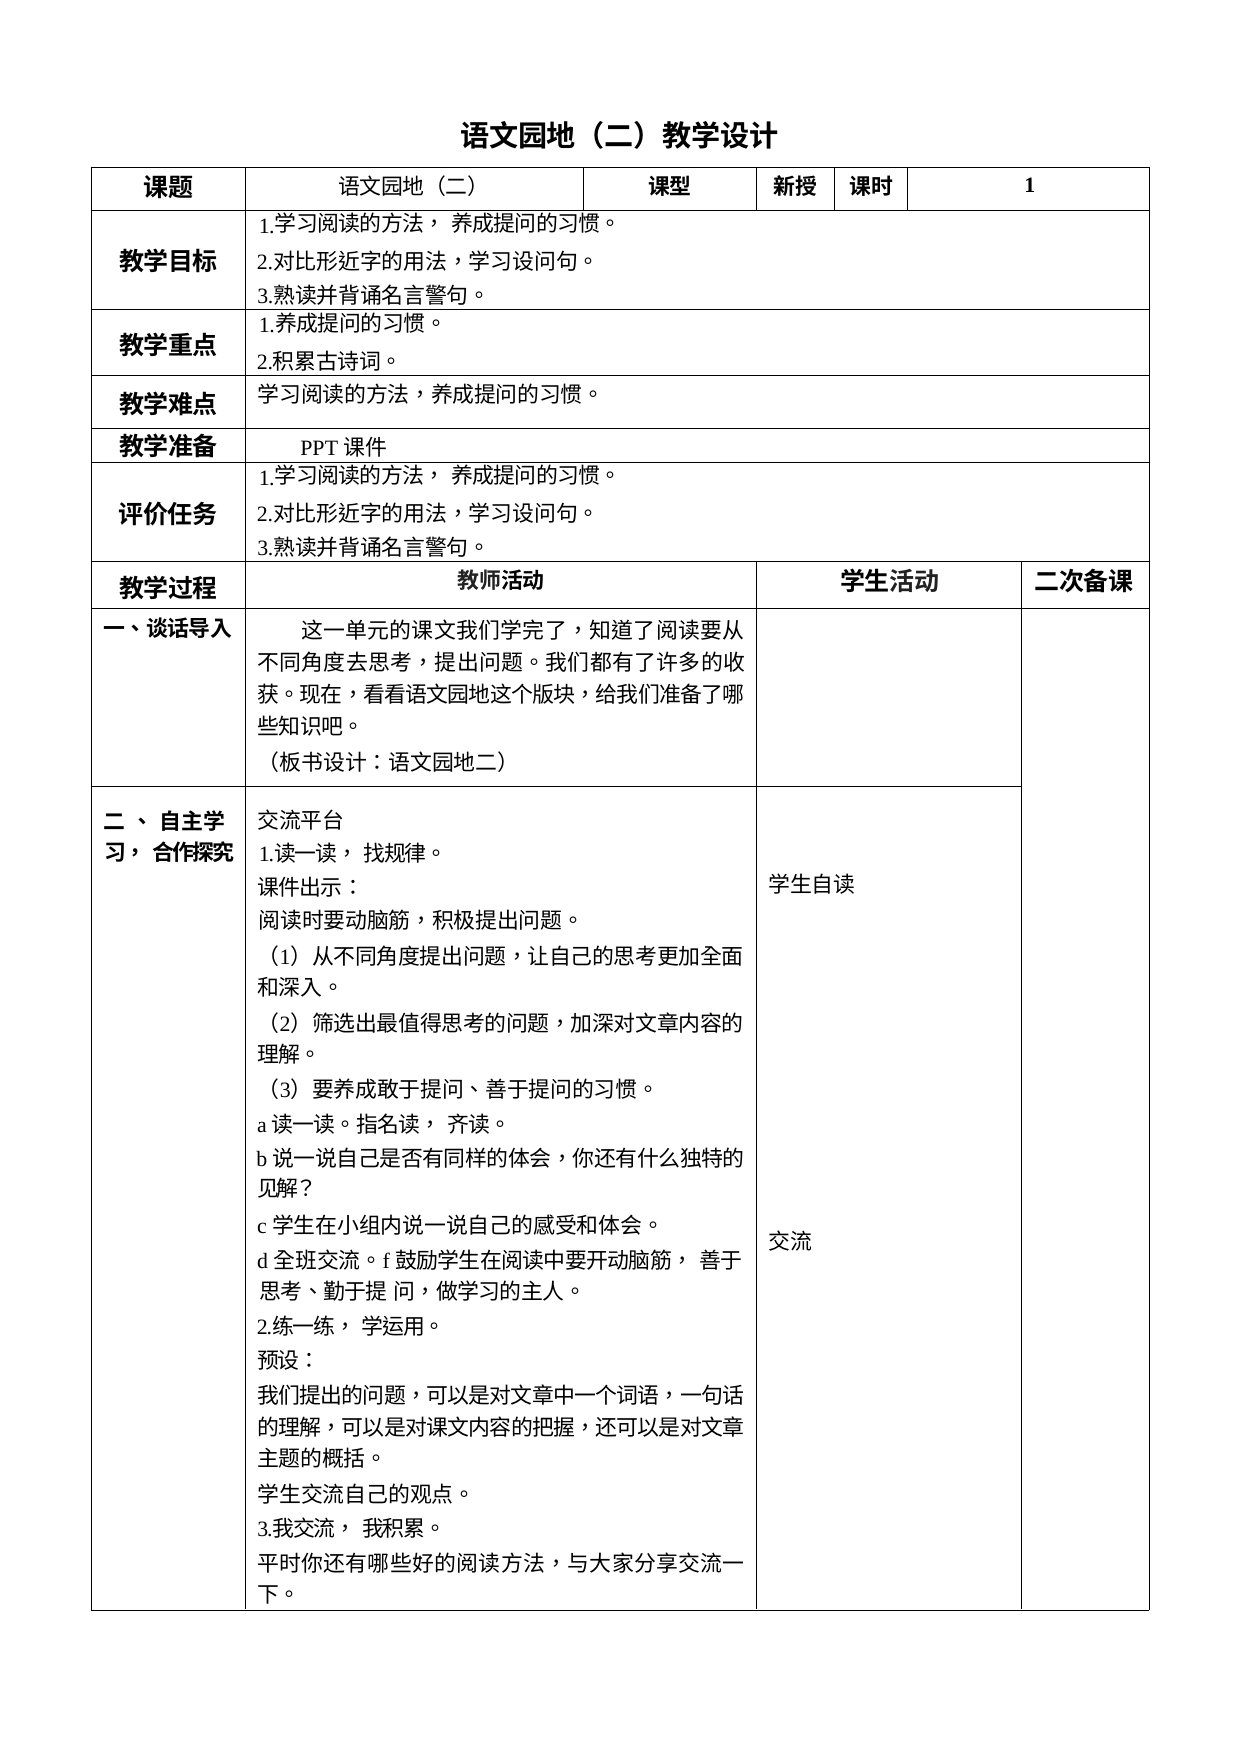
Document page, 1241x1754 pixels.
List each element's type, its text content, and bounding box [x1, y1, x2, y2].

table_cell 一、谈话导入 [92, 609, 245, 786]
table_cell PPT 课件 [246, 429, 1149, 462]
table_cell 教师活动 [246, 562, 756, 608]
table_cell 二 、 自主学 习， 合作探究 [92, 787, 245, 1609]
table_header 1 [908, 168, 1149, 209]
table_cell [757, 609, 1021, 786]
table_cell 1.学习阅读的方法， 养成提问的习惯。 2.对比形近字的用法，学习设问句。 3.熟读并背诵名言警句。 [246, 463, 1149, 561]
table_cell 1.养成提问的习惯。 2.积累古诗词。 [246, 310, 1149, 375]
table_cell 评价任务 [92, 463, 245, 561]
text 语文园地（二）教学设计 [460, 118, 1150, 154]
table_header 课型 [584, 168, 756, 209]
table_cell 教学目标 [92, 211, 245, 309]
table_header 课时 [835, 168, 907, 209]
table_cell 教学过程 [92, 562, 245, 608]
table_cell 这一单元的课文我们学完了，知道了阅读要从 不同角度去思考，提出问题。我们都有了许多的收 获。现在，看看语文园地这个版块，给我们准备了哪 些知识吧。 （板书设计：语文园地二） [246, 609, 756, 786]
table_cell 二次备课 [1022, 562, 1149, 608]
table_cell 学习阅读的方法，养成提问的习惯。 [246, 376, 1149, 428]
table_cell 交流平台 1.读一读， 找规律。 课件出示： 阅读时要动脑筋，积极提出问题。 （1）从不同角度提出问题，让自己的思考更加全面 和深入。 （2）筛选出最值得思考的问题，加深对文章内容的 理解。 （3）要养成敢于提问、善于提问的习惯。 a 读一读。指名读， 齐读。 b 说一说自己是否有同样的体会，你还有什么独特的 见解？ c 学生在小组内说一说自己的感受和体会。 d 全班交流。f 鼓励学生在阅读中要开动脑筋， 善于思考、勤于提 问，做学习的主人。 2.练一练， 学运用。 预设： 我们提出的问题，可以是对文章中一个词语，一句话 的理解，可以是对课文内容的把握，还可以是对文章 主题的概括。 学生交流自己的观点。 3.我交流， 我积累。 平时你还有哪些好的阅读方法，与大家分享交流一 下。 [246, 787, 756, 1609]
table_cell 学生活动 [757, 562, 1021, 608]
table_cell 教学重点 [92, 310, 245, 375]
table_cell 教学准备 [92, 429, 245, 462]
table_cell 1.学习阅读的方法， 养成提问的习惯。 2.对比形近字的用法，学习设问句。 3.熟读并背诵名言警句。 [246, 211, 1149, 309]
table_cell [1022, 609, 1149, 1609]
table_cell 教学难点 [92, 376, 245, 428]
table_header 语文园地（二） [246, 168, 583, 209]
table_cell 学生自读 交流 [757, 787, 1021, 1609]
table_header 新授 [757, 168, 834, 209]
table_header 课题 [92, 168, 245, 209]
